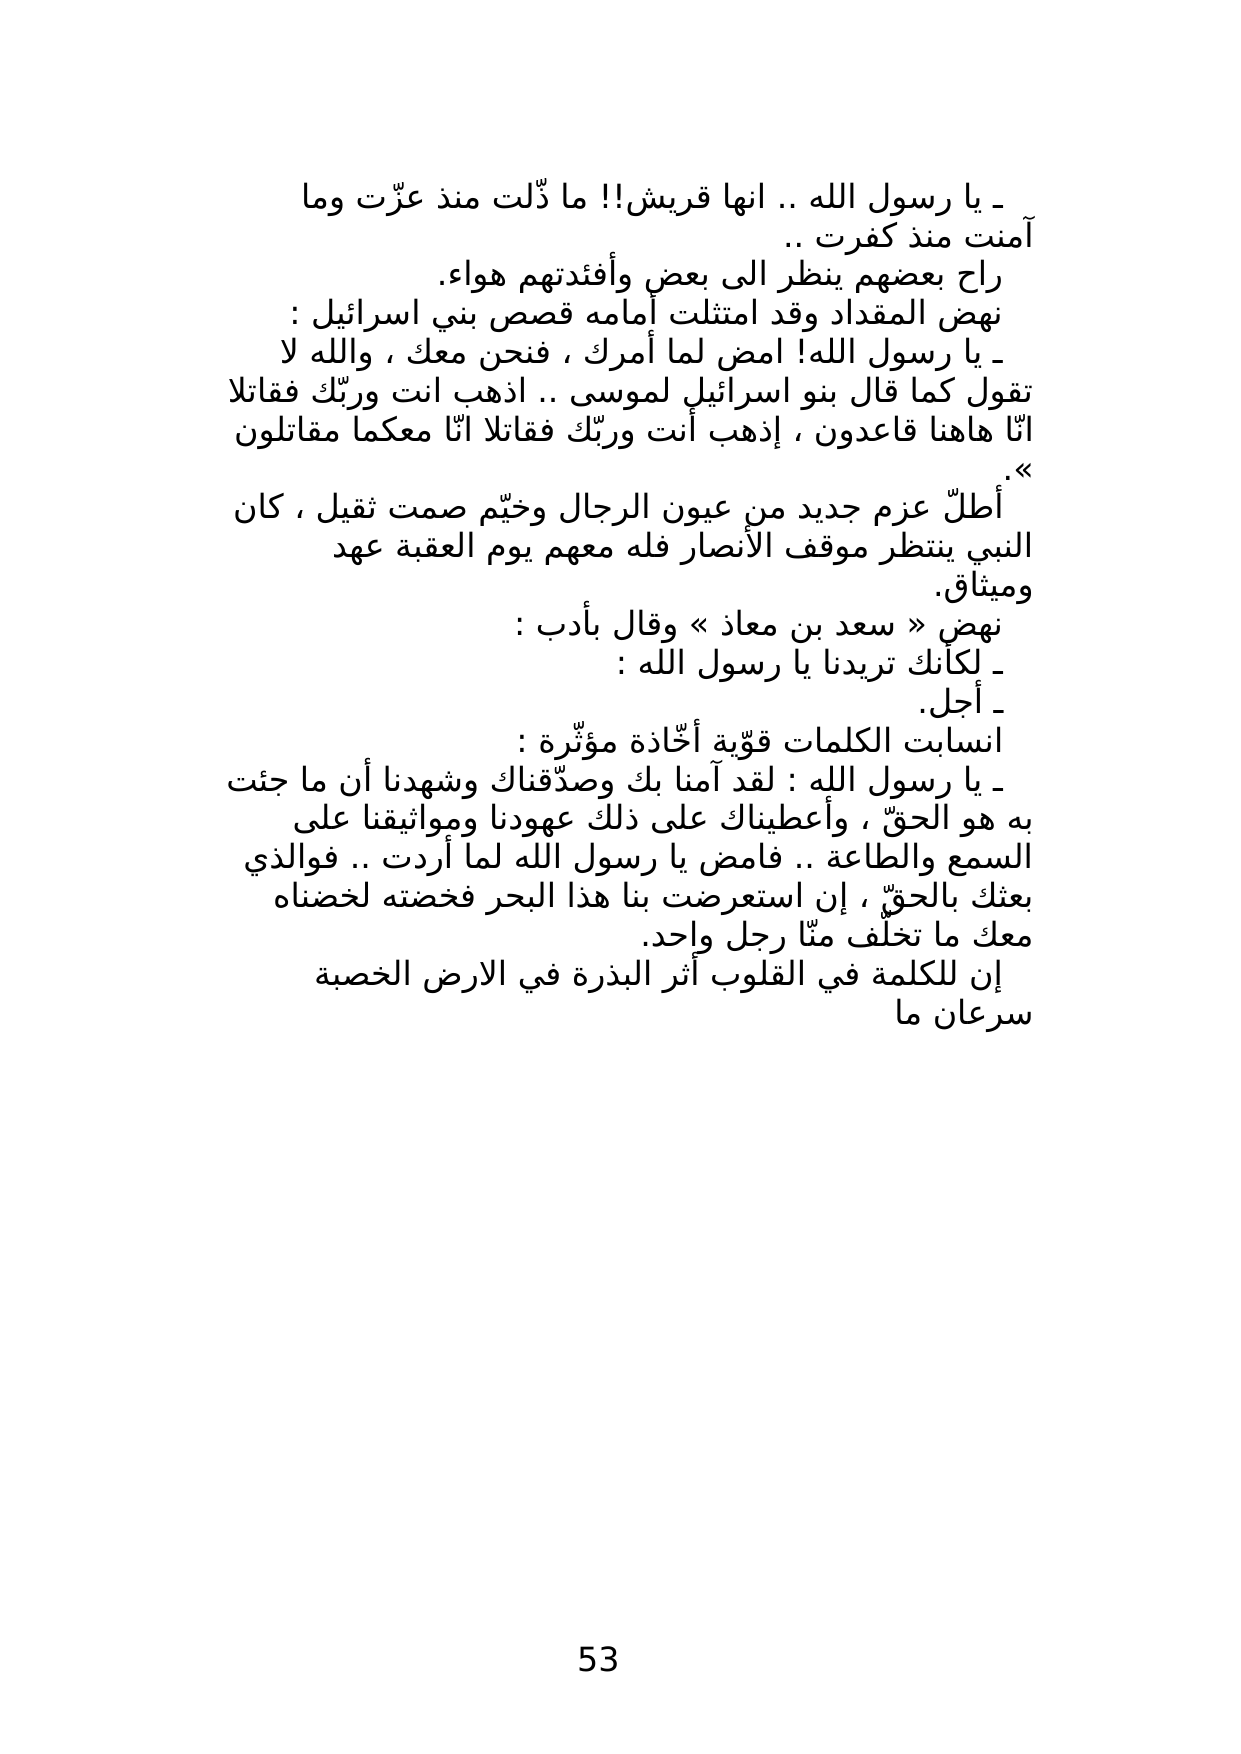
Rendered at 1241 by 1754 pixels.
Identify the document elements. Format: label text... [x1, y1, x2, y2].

text انسابت الكلمات قوّية أخّاذة مؤثّرة : [222, 721, 1033, 760]
text راح بعضهم ينظر الى بعض وأفئدتهم هواء. [222, 255, 1033, 294]
text أطلّ عزم جديد من عيون الرجال وخيّم صمت ثقيل ، كان النبي ينتظر موقف الأنصار فله معهم يوم العقبة عهد وميثاق. [222, 488, 1033, 604]
text نهض « سعد بن معاذ » وقال بأدب : [222, 604, 1033, 643]
text نهض المقداد وقد امتثلت أمامه قصص بني اسرائيل : [222, 294, 1033, 333]
text ـ أجل. [222, 682, 1033, 721]
text ـ يا رسول الله : لقد آمنا بك وصدّقناك وشهدنا أن ما جئت به هو الحقّ ، وأعطيناك على ذلك عهودنا ومواثيقنا على السمع والطاعة .. فامض يا رسول الله لما أردت .. فوالذي بعثك بالحقّ ، إن استعرضت بنا هذا البحر فخضته لخضناه معك ما تخلّف منّا رجل واحد. [222, 760, 1033, 954]
text إن للكلمة في القلوب أثر البذرة في الارض الخصبة سرعان ما [222, 954, 1033, 1032]
text ـ يا رسول الله! امض لما أمرك ، فنحن معك ، والله لا تقول كما قال بنو اسرائيل لموسى .. اذهب انت وربّك فقاتلا انّا هاهنا قاعدون ، إذهب أنت وربّك فقاتلا انّا معكما مقاتلون ». [222, 333, 1033, 488]
text ـ يا رسول الله .. انها قريش!! ما ذّلت منذ عزّت وما آمنت منذ كفرت .. [222, 177, 1033, 255]
text ـ لكأنك تريدنا يا رسول الله : [222, 643, 1033, 682]
